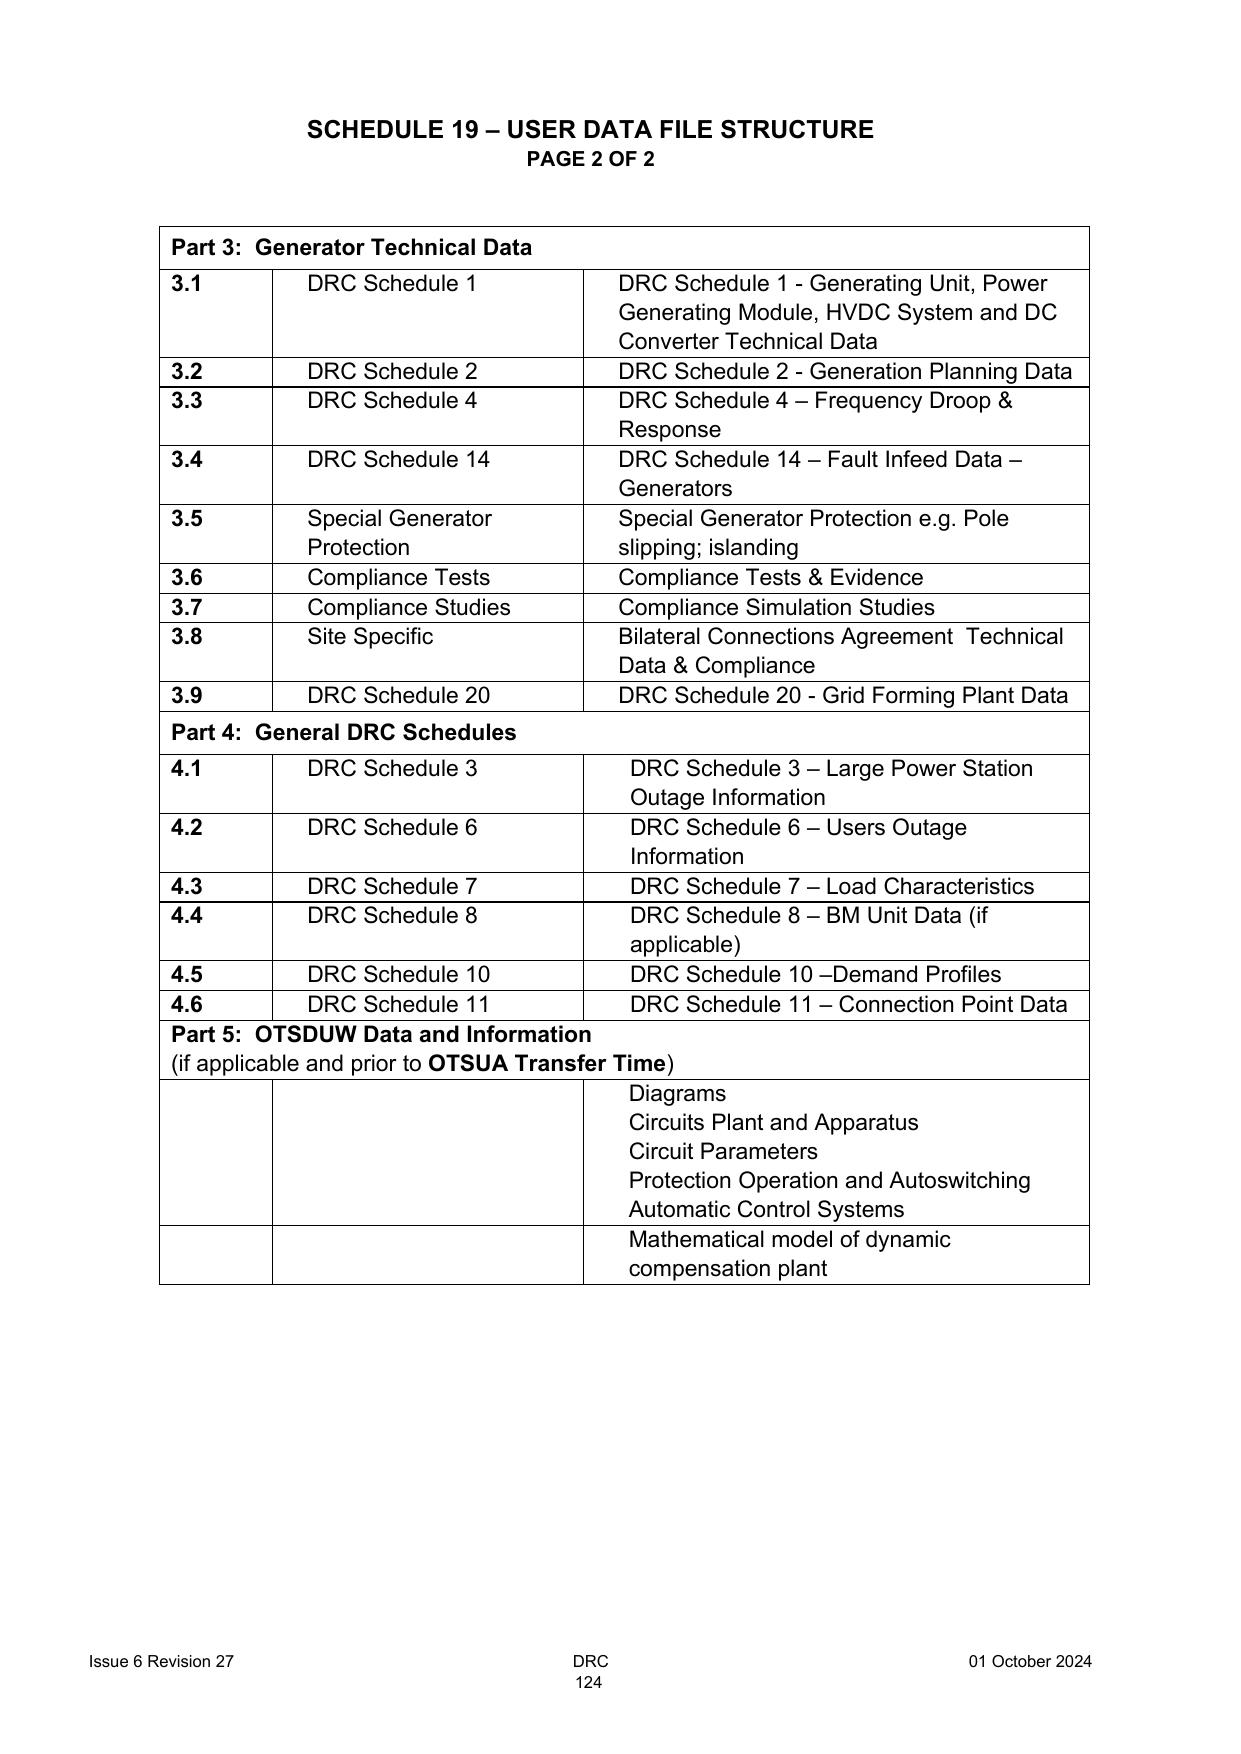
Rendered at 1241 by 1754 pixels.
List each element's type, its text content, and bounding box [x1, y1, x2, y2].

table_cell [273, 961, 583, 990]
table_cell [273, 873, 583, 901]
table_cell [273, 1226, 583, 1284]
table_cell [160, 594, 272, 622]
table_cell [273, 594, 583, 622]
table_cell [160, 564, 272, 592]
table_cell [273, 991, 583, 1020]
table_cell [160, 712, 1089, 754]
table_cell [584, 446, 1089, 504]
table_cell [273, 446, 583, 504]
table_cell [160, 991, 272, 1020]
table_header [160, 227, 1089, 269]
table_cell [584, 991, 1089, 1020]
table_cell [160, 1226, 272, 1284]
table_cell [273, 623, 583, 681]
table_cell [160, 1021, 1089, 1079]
text PAGE 2 OF 2 [89, 147, 1092, 171]
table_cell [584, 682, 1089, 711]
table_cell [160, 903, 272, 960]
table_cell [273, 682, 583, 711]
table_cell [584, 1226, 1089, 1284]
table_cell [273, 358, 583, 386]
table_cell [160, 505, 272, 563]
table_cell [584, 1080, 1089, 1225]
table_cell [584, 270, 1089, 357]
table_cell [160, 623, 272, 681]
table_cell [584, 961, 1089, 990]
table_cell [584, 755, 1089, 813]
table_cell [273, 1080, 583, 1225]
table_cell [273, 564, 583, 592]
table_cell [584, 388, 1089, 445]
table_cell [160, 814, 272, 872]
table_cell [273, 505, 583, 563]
text SCHEDULE 19 – USER DATA FILE STRUCTURE [89, 115, 1092, 144]
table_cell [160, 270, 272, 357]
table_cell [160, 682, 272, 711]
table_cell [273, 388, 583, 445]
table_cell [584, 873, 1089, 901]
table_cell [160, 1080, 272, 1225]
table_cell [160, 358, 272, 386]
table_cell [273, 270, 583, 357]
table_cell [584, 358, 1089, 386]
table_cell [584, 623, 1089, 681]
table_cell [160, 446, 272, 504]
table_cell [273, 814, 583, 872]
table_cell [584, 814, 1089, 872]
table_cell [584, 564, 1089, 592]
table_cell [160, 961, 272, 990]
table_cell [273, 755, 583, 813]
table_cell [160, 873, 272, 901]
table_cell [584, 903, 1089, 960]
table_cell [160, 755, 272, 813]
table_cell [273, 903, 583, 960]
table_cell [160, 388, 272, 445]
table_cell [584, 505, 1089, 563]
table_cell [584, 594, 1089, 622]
